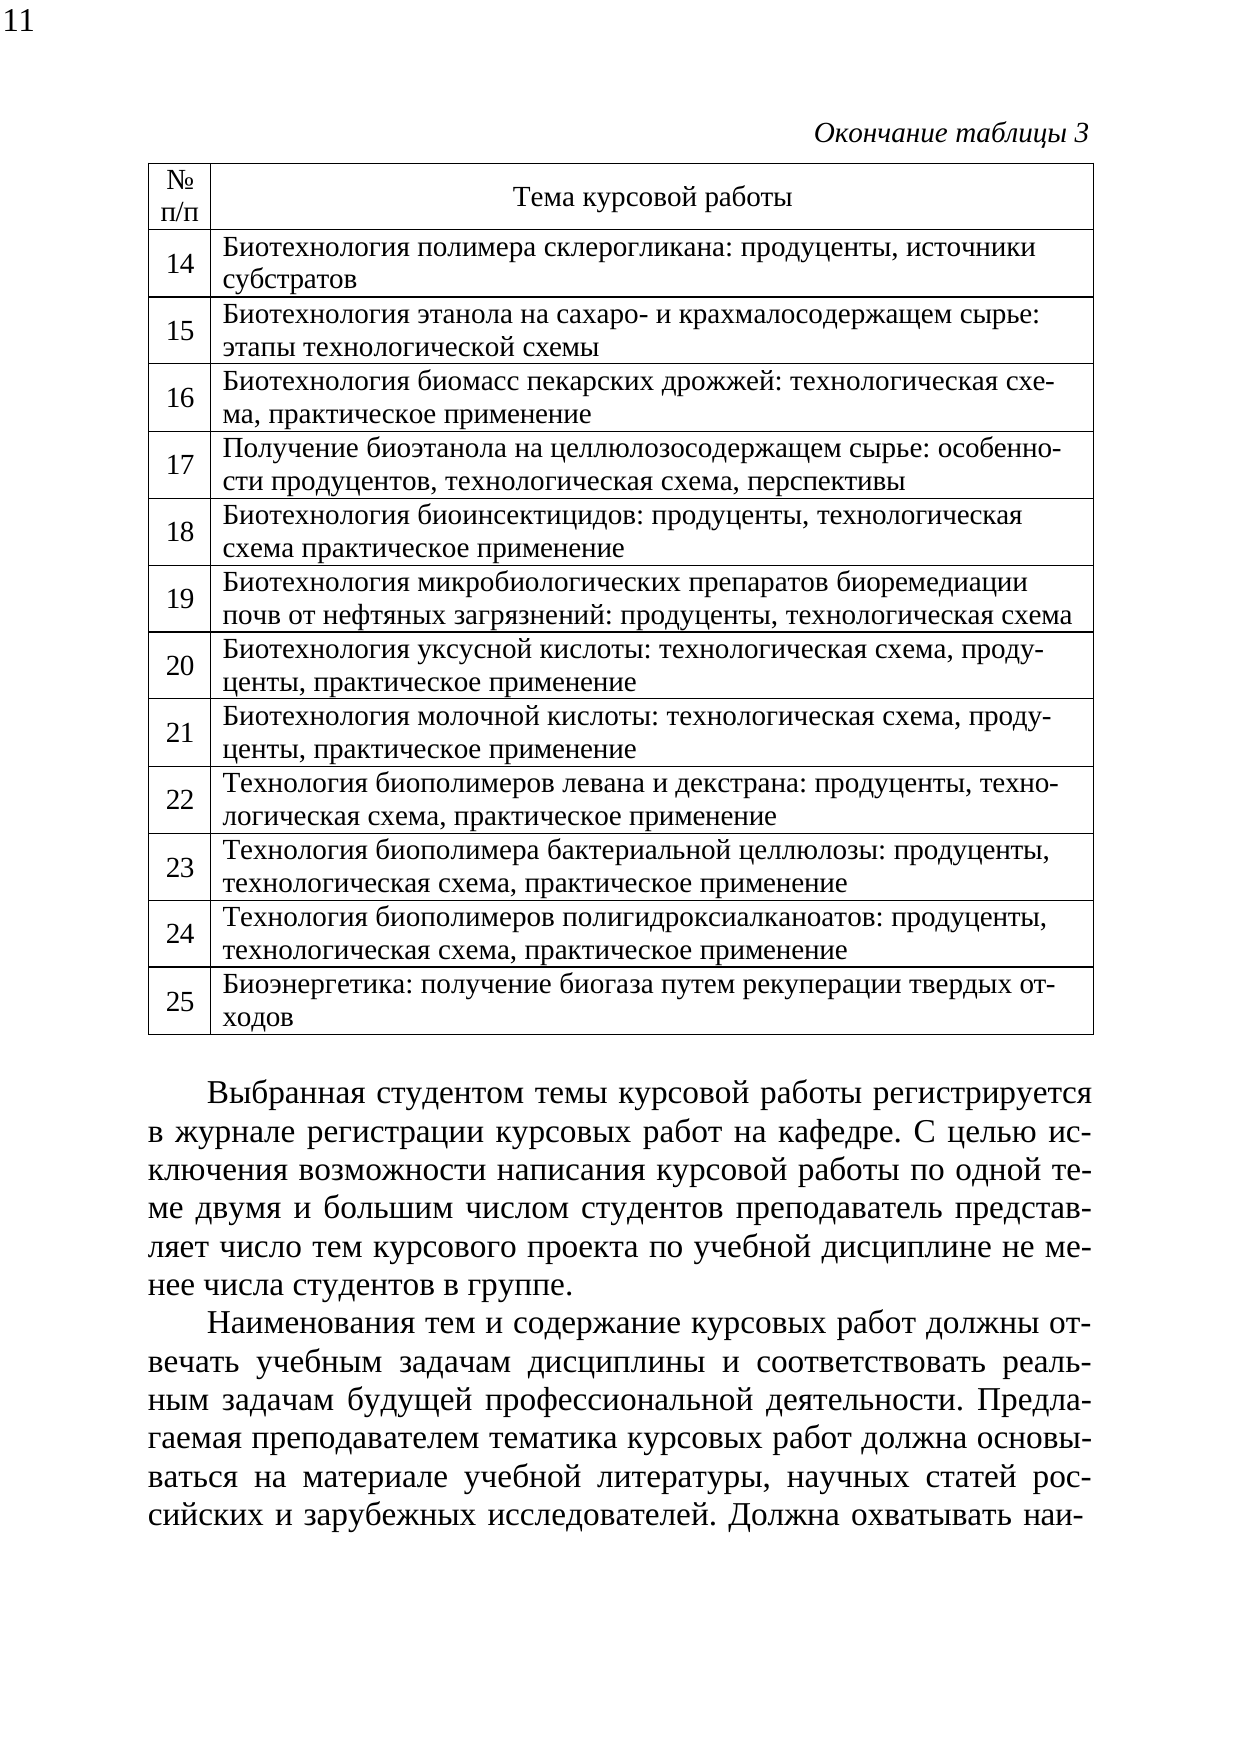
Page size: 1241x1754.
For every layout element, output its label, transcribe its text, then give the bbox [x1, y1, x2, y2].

table_cell 19 [149, 566, 210, 631]
table_cell Технология биополимера бактериальной целлюлозы: продуценты, технологическая схема, практическое применение [211, 834, 1093, 899]
text Выбранная студентом темы курсовой работы регистрируется в журнале регистрации курсовых работ на кафедре. С целью ис- ключения возможности написания курсовой работы по одной те- ме двумя и большим числом студентов преподаватель представ- ляет число тем курсового проекта по учебной дисциплине не ме- нее числа студентов в группе. [148, 1073, 1093, 1303]
table_cell Биотехнология уксусной кислоты: технологическая схема, проду- центы, практическое применение [211, 633, 1093, 698]
table_cell Биотехнология молочной кислоты: технологическая схема, проду- центы, практическое применение [211, 699, 1093, 766]
text Окончание таблицы 3 [59, 115, 1093, 149]
table_header Тема курсовой работы [211, 164, 1093, 229]
table_cell Биотехнология полимера склерогликана: продуценты, источники субстратов [211, 230, 1093, 296]
table_cell 16 [149, 364, 210, 431]
table_cell 14 [149, 230, 210, 296]
table_cell Биотехнология биоинсектицидов: продуценты, технологическая схема практическое применение [211, 499, 1093, 564]
table_cell 15 [149, 298, 210, 363]
table_cell 24 [149, 901, 210, 966]
table_cell 20 [149, 633, 210, 698]
table_cell 21 [149, 699, 210, 766]
text Наименования тем и содержание курсовых работ должны от- вечать учебным задачам дисциплины и соответствовать реаль- ным задачам будущей профессиональной деятельности. Предла- гаемая преподавателем тематика курсовых работ должна основы- ваться на материале учебной литературы, научных статей рос- сийских и зарубежных исследователей. Должна охватывать наи- [148, 1303, 1093, 1533]
table_cell 23 [149, 834, 210, 899]
table_cell Биотехнология микробиологических препаратов биоремедиации почв от нефтяных загрязнений: продуценты, технологическая схема [211, 566, 1093, 631]
table_cell Биоэнергетика: получение биогаза путем рекуперации твердых от- ходов [211, 968, 1093, 1034]
table_cell 25 [149, 968, 210, 1034]
table_cell 17 [149, 432, 210, 497]
table_cell 22 [149, 767, 210, 832]
table_cell Биотехнология биомасс пекарских дрожжей: технологическая схе- ма, практическое применение [211, 364, 1093, 431]
table_cell 18 [149, 499, 210, 564]
table_cell Технология биополимеров полигидроксиалканоатов: продуценты, технологическая схема, практическое применение [211, 901, 1093, 966]
table_cell Получение биоэтанола на целлюлозосодержащем сырье: особенно- сти продуцентов, технологическая схема, перспективы [211, 432, 1093, 497]
table_cell Технология биополимеров левана и декстрана: продуценты, техно- логическая схема, практическое применение [211, 767, 1093, 832]
table_header № п/п [149, 164, 210, 229]
table_cell Биотехнология этанола на сахаро- и крахмалосодержащем сырье: этапы технологической схемы [211, 298, 1093, 363]
